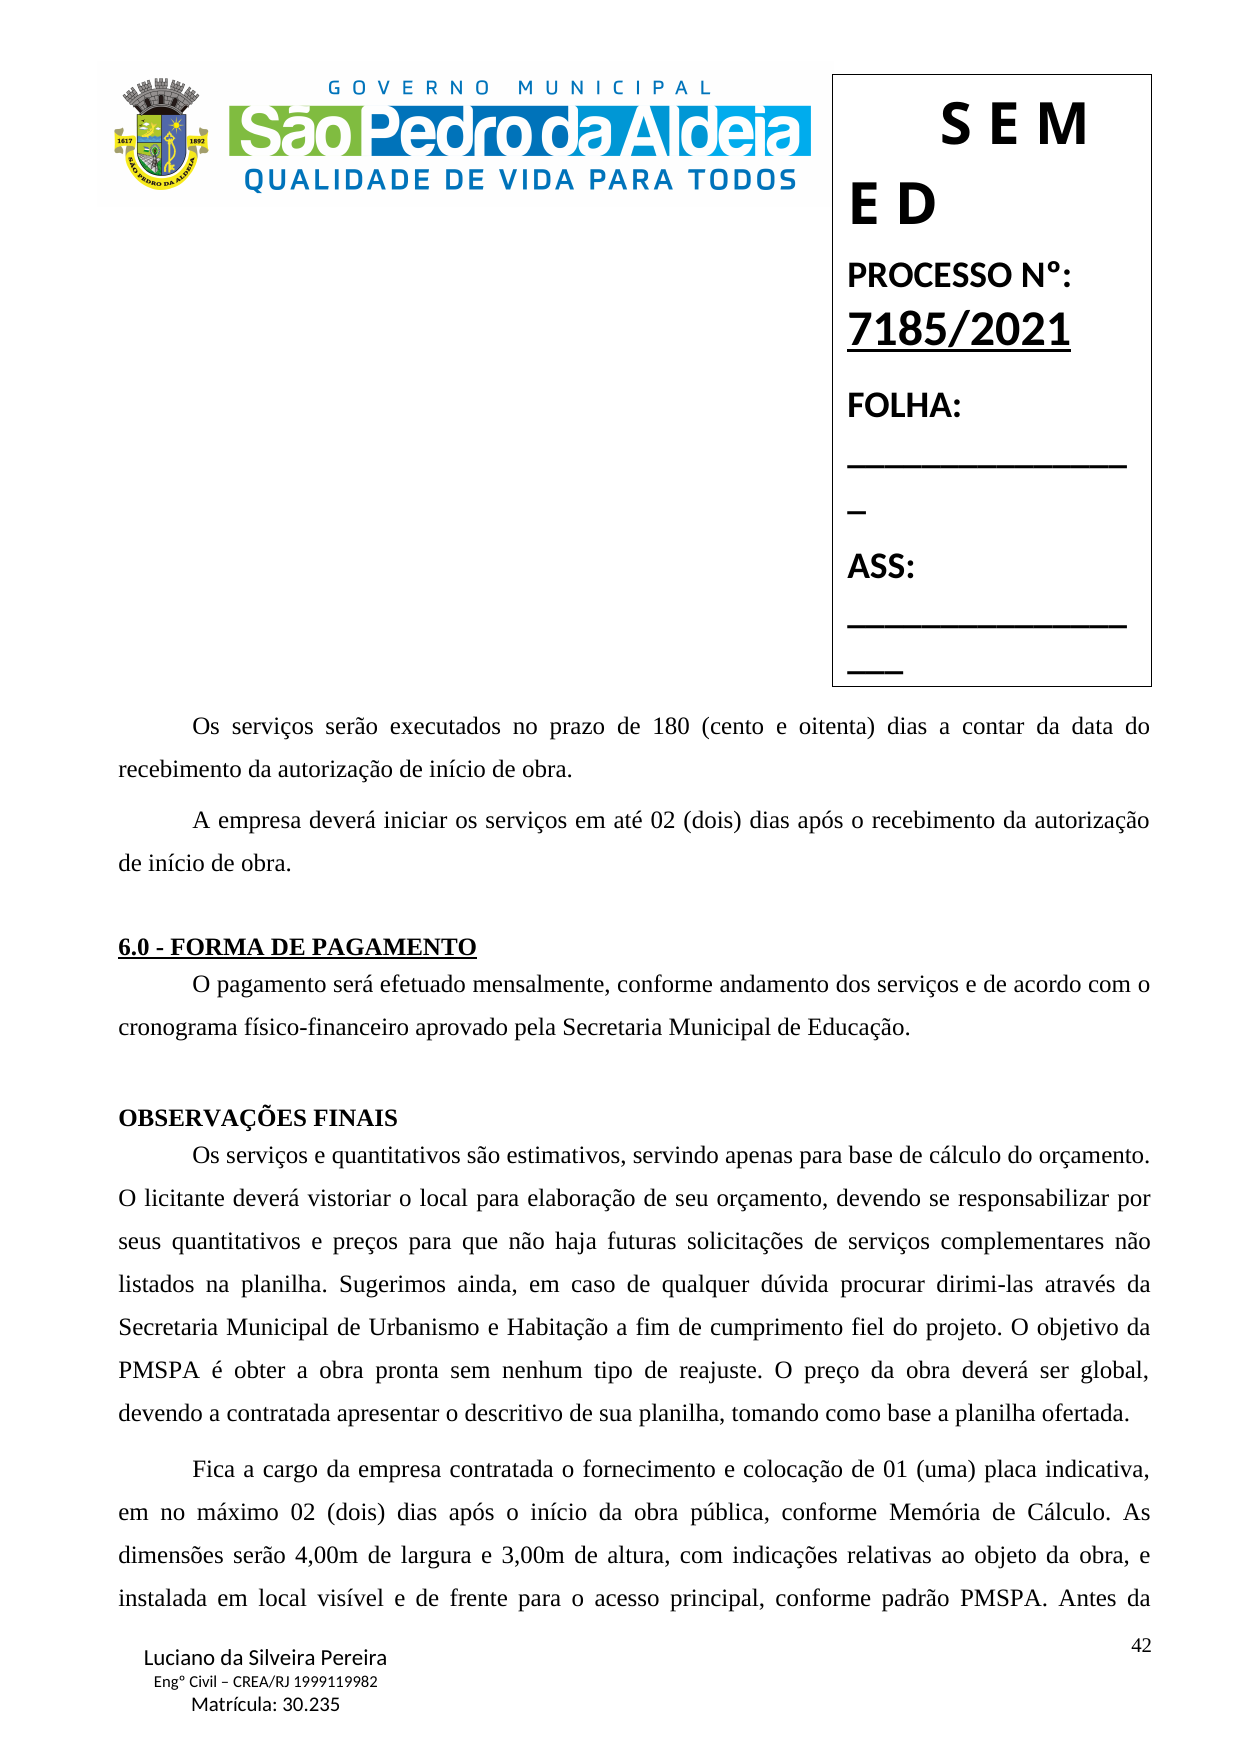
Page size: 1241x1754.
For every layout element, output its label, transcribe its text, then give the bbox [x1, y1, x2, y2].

text OBSERVAÇÕES FINAIS [118, 1103, 1152, 1131]
text Os serviços e quantitativos são estimativos, servindo apenas para base de cálculo do orçamento. O licitante deverá vistoriar o local para elaboração de seu orçamento, devendo se responsabilizar por seus quantitativos e preços para que não haja futuras solicitações de serviços complementares não listados na planilha. Sugerimos ainda, em caso de qualquer dúvida procurar dirimi-las através da Secretaria Municipal de Urbanismo e Habitação a fim de cumprimento fiel do projeto. O objetivo da PMSPA é obter a obra pronta sem nenhum tipo de reajuste. O preço da obra deverá ser global, devendo a contratada apresentar o descritivo de sua planilha, tomando como base a planilha ofertada. [118, 1140, 1152, 1427]
text O pagamento será efetuado mensalmente, conforme andamento dos serviços e de acordo com o cronograma físico-financeiro aprovado pela Secretaria Municipal de Educação. [118, 969, 1152, 1041]
text Fica a cargo da empresa contratada o fornecimento e colocação de 01 (uma) placa indicativa, em no máximo 02 (dois) dias após o início da obra pública, conforme Memória de Cálculo. As dimensões serão 4,00m de largura e 3,00m de altura, com indicações relativas ao objeto da obra, e instalada em local visível e de frente para o acesso principal, conforme padrão PMSPA. Antes da colocação da placa, deverá a mesma ser submetida à aprovação da Secretaria de Obras. Após o término da obra, a placa de deverá ser encaminhada para P.M.S.P.A., pois a mesma é patrimônio público. [118, 1454, 1152, 1612]
text 6.0 - FORMA DE PAGAMENTO [118, 932, 1152, 961]
text A empresa deverá iniciar os serviços em até 02 (dois) dias após o recebimento da autorização de início de obra. [118, 805, 1152, 877]
picture [96, 61, 835, 207]
text Os serviços serão executados no prazo de 180 (cento e oitenta) dias a contar da data do recebimento da autorização de início de obra. [118, 711, 1152, 783]
